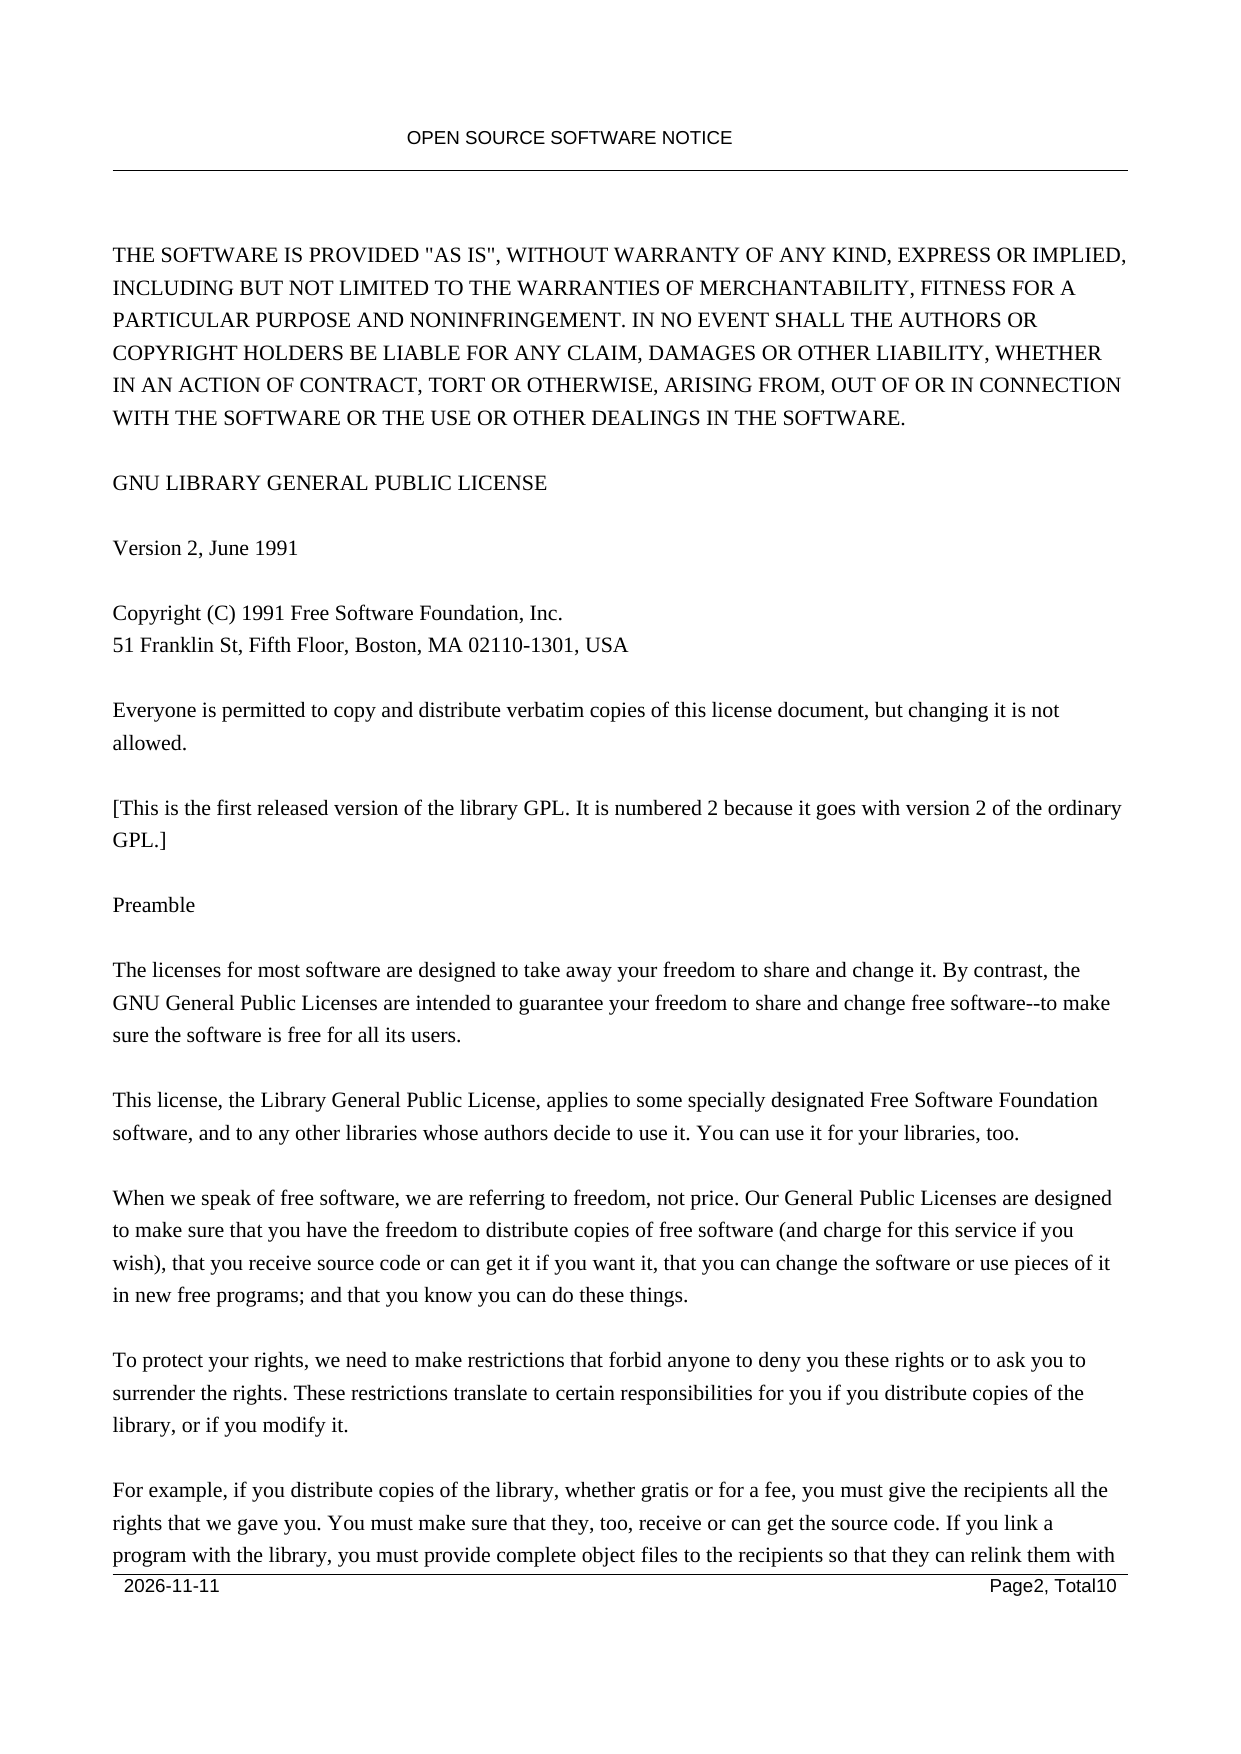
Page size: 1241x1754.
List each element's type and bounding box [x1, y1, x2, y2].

text [112, 206, 1128, 1571]
